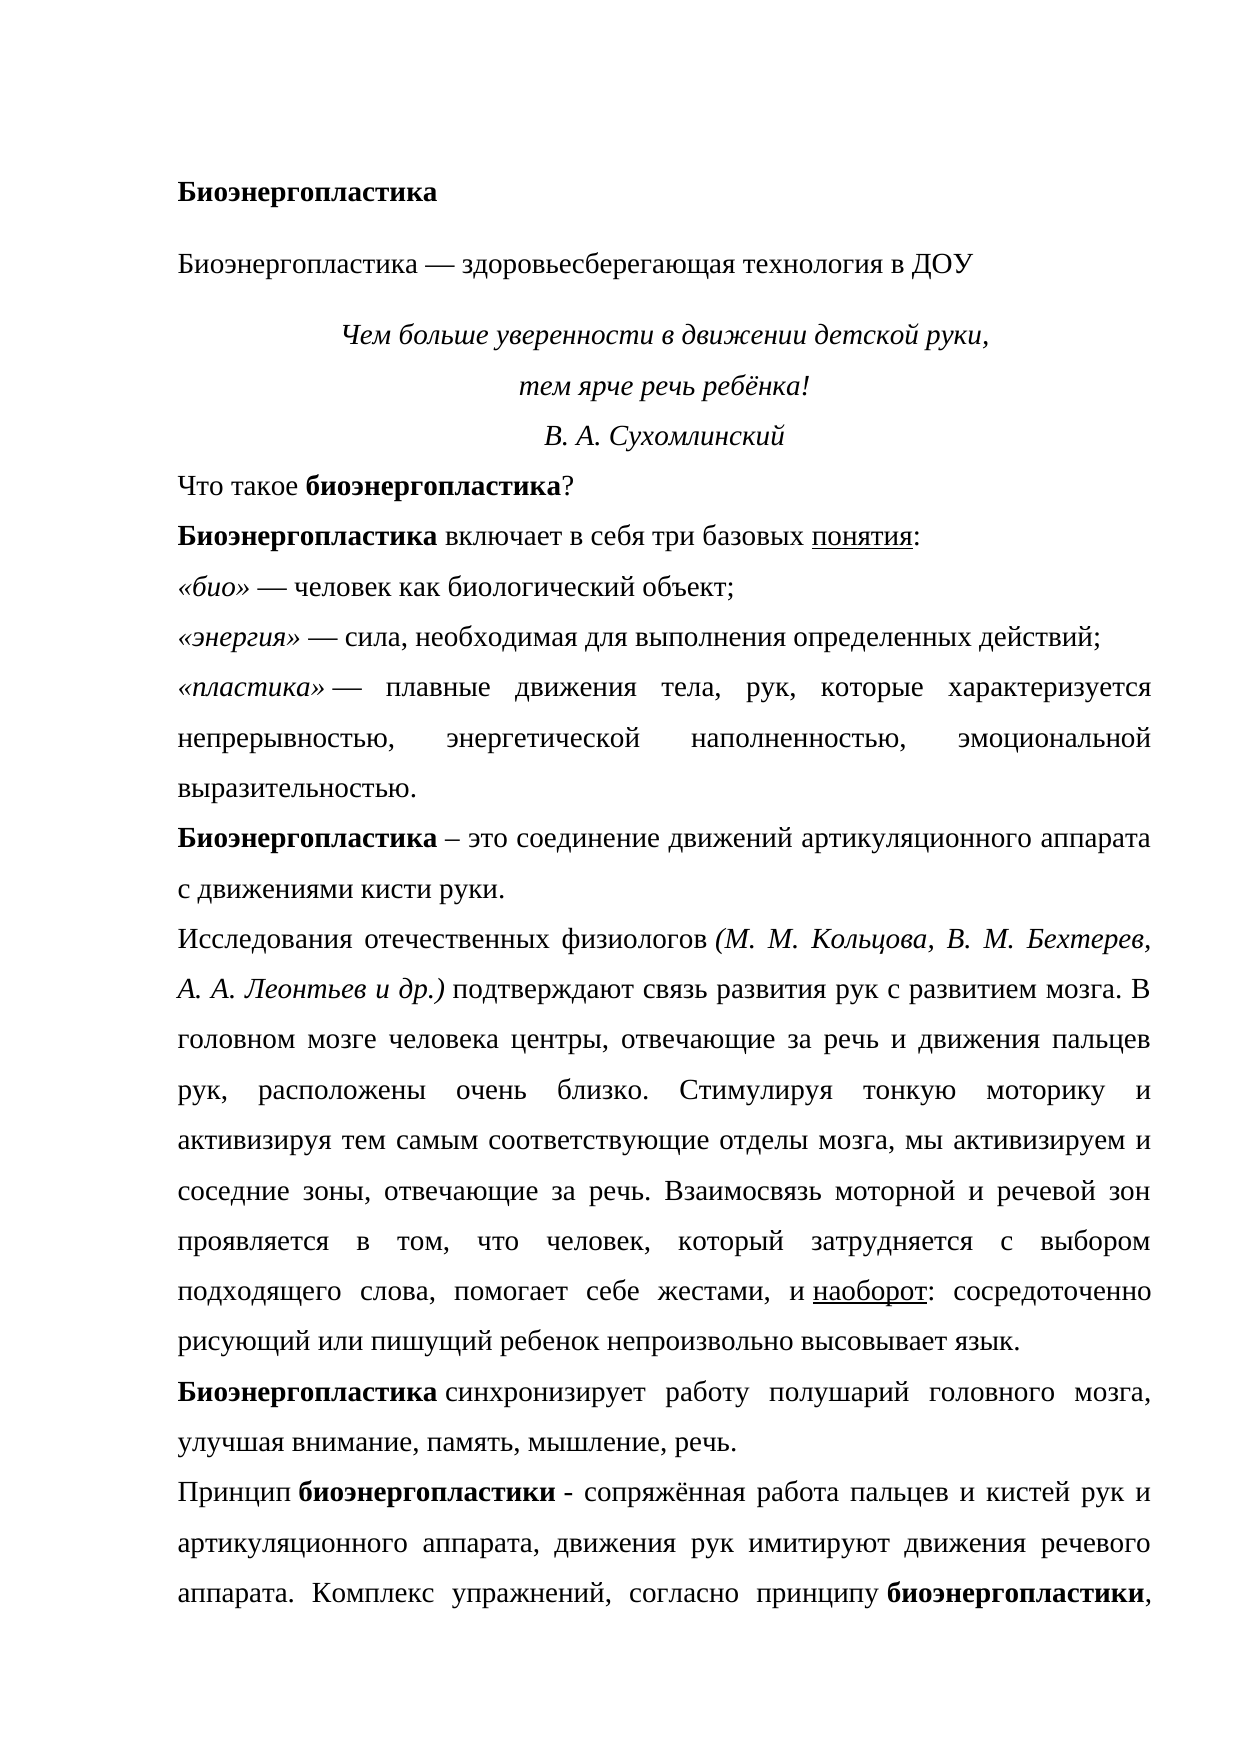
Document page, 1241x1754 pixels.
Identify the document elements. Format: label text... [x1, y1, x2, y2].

list Исследования отечественных физиологов (М. М. Кольцова, В. М. Бехтерев, А. А. Леонтьев и др.) подтверждают связь развития рук с развитием мозга. В головном мозге человека центры, отвечающие за речь и движения пальцев рук, расположены очень близко. Стимулируя тонкую моторику и активизируя тем самым соответствующие отделы мозга, мы активизируем и соседние зоны, отвечающие за речь. Взаимосвязь моторной и речевой зон проявляется в том, что человек, который затрудняется с выбором подходящего слова, помогает себе жестами, и наоборот: сосредоточенно рисующий или пишущий ребенок непроизвольно высовывает язык. [177, 921, 1152, 1357]
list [177, 1474, 1152, 1609]
list Биоэнергопластика синхронизирует работу полушарий головного мозга, улучшая внимание, память, мышление, речь. [177, 1374, 1152, 1458]
list «пластика» — плавные движения тела, рук, которые характеризуется непрерывностью, энергетической наполненностью, эмоциональной выразительностью. [177, 669, 1152, 804]
list В. А. Сухомлинский [177, 418, 1152, 451]
list Биоэнергопластика – это соединение движений артикуляционного аппарата с движениями кисти руки. [177, 820, 1152, 904]
list Биоэнергопластика включает в себя три базовых понятия: [177, 518, 1152, 552]
list Чем больше уверенности в движении детской руки, [177, 317, 1152, 351]
text Биоэнергопластика [177, 174, 1152, 208]
list «энергия» — сила, необходимая для выполнения определенных действий; [177, 619, 1152, 653]
list тем ярче речь ребёнка! [177, 368, 1152, 401]
text Биоэнергопластика — здоровьесберегающая технология в ДОУ [177, 246, 1152, 279]
list «био» — человек как биологический объект; [177, 569, 1152, 602]
list Что такое биоэнергопластика? [177, 468, 1152, 502]
